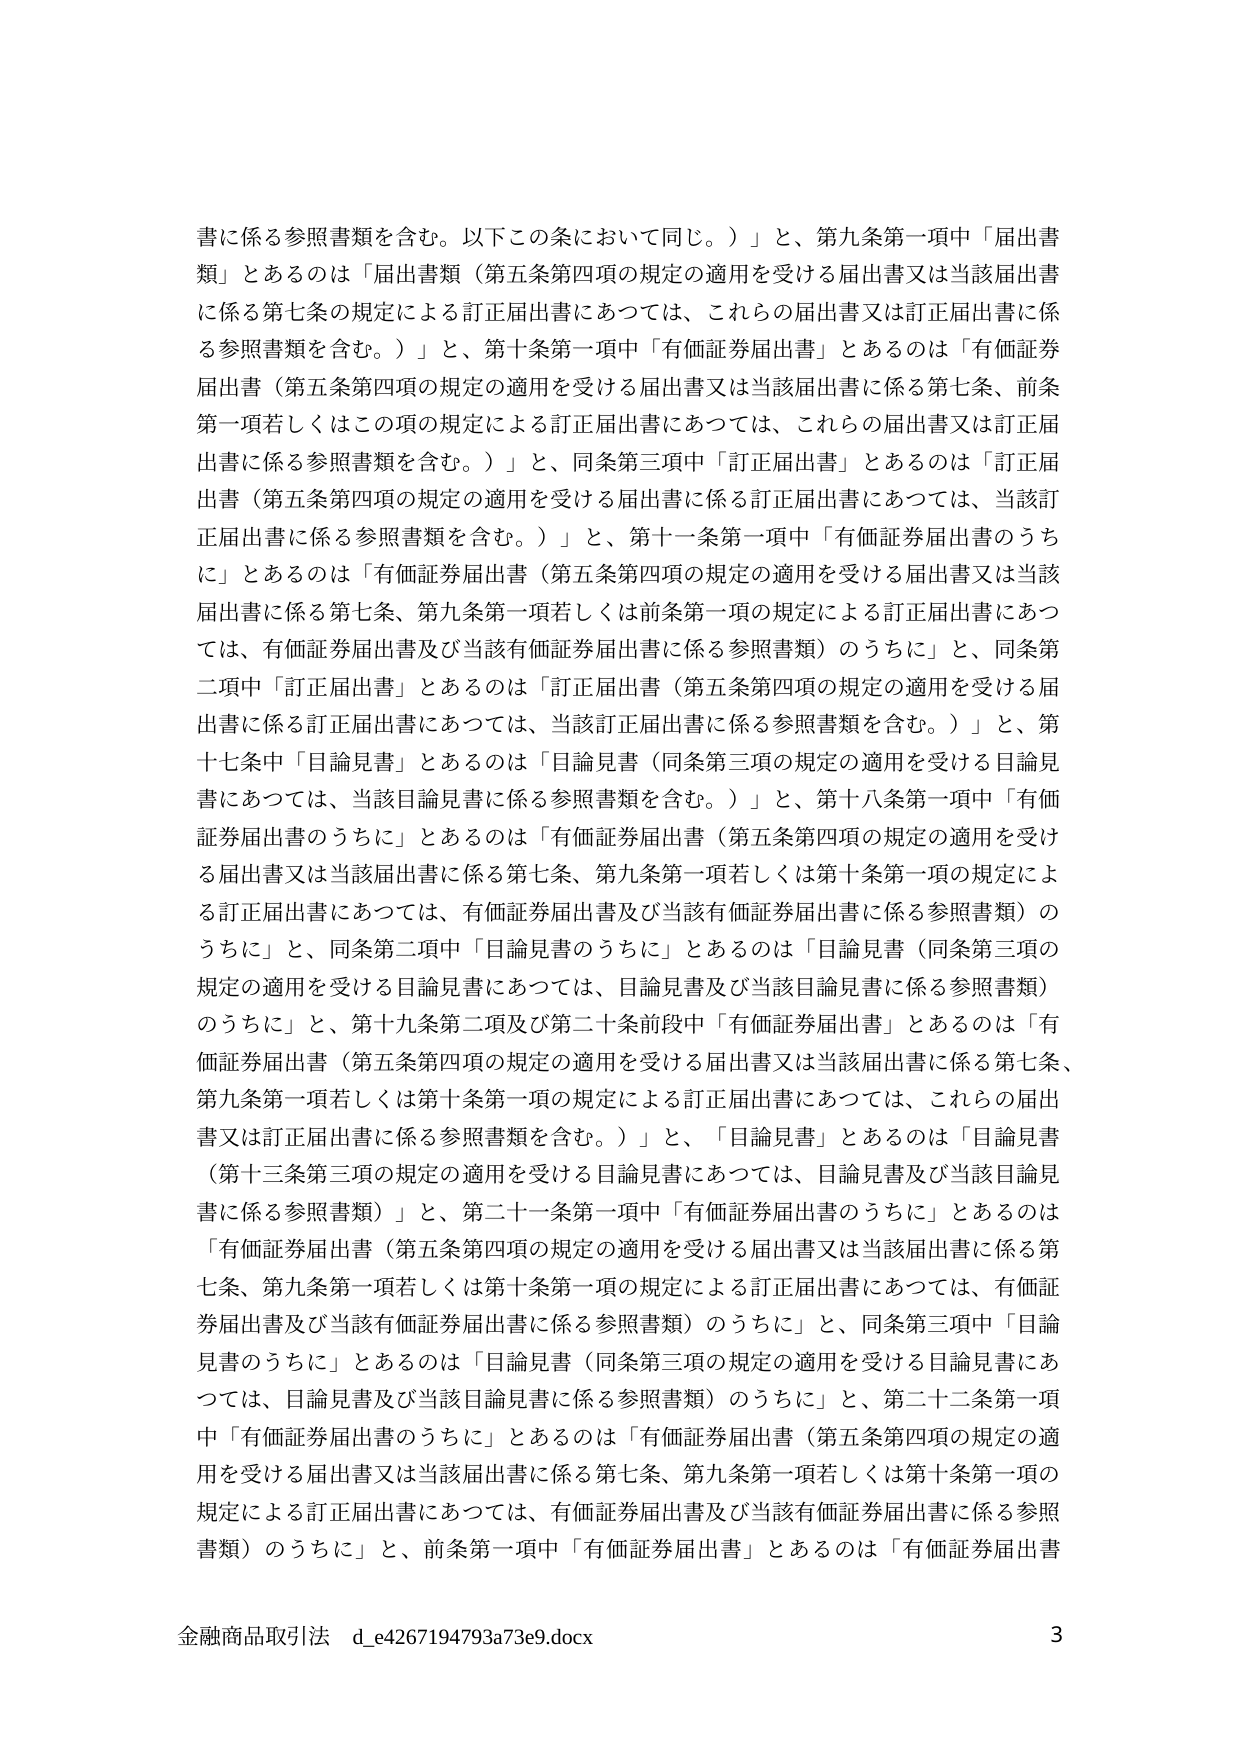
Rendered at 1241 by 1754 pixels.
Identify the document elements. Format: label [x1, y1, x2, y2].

text [177, 217, 1063, 1567]
